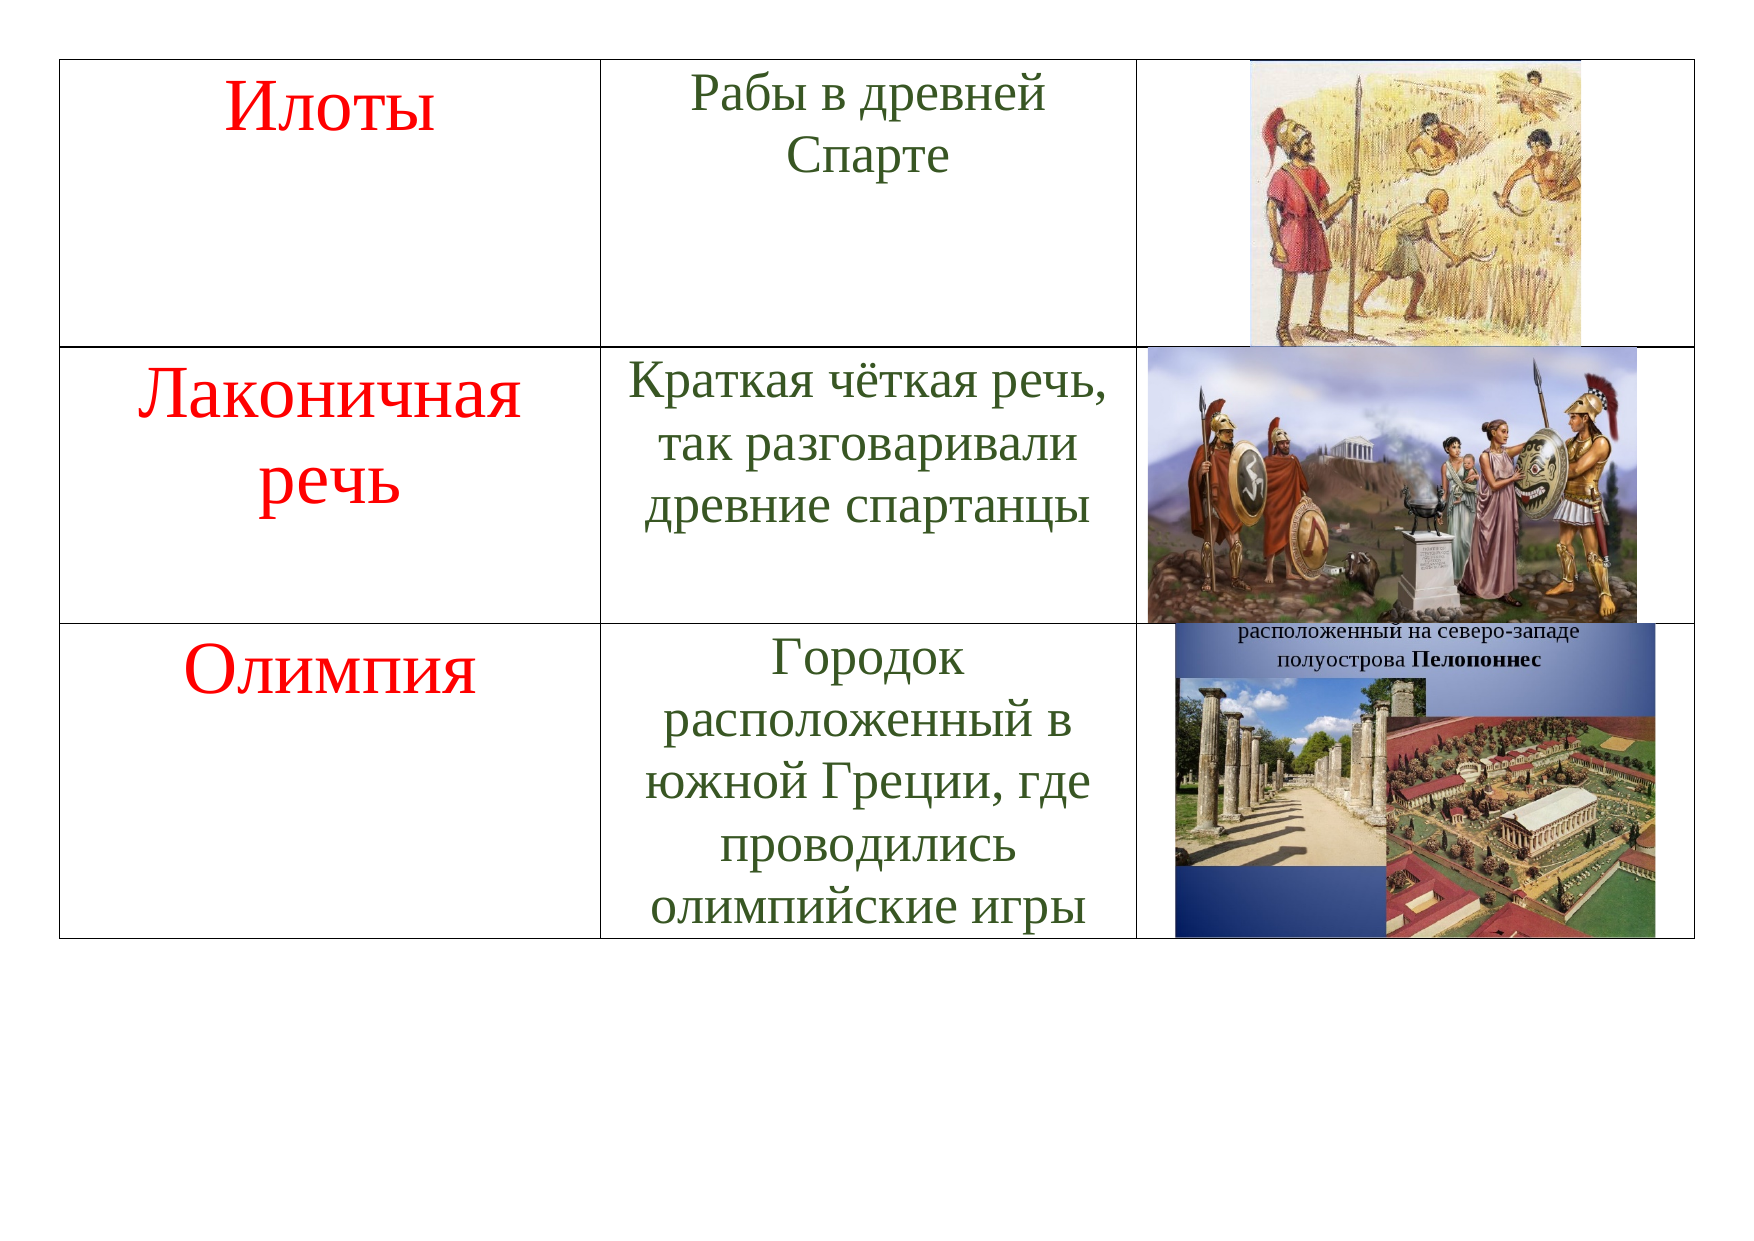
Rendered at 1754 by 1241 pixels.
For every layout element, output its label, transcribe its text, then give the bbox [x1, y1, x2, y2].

table_cell [1637, 348, 1694, 622]
table_cell [1656, 624, 1694, 938]
table_cell Рабы в древней Спарте [601, 60, 1136, 346]
table_cell [1137, 348, 1147, 622]
table_cell [1582, 60, 1694, 346]
table_cell Городок расположенный в южной Греции, где проводились олимпийские игры [601, 624, 1136, 938]
table_cell Олимпия [60, 624, 600, 938]
table_cell Краткая чёткая речь, так разговаривали древние спартанцы [601, 348, 1136, 622]
table_cell Илоты [60, 60, 600, 346]
table_cell [1137, 624, 1175, 938]
picture [1147, 60, 1656, 938]
table_cell [1137, 60, 1250, 346]
table_cell Лаконичная речь [60, 348, 600, 622]
